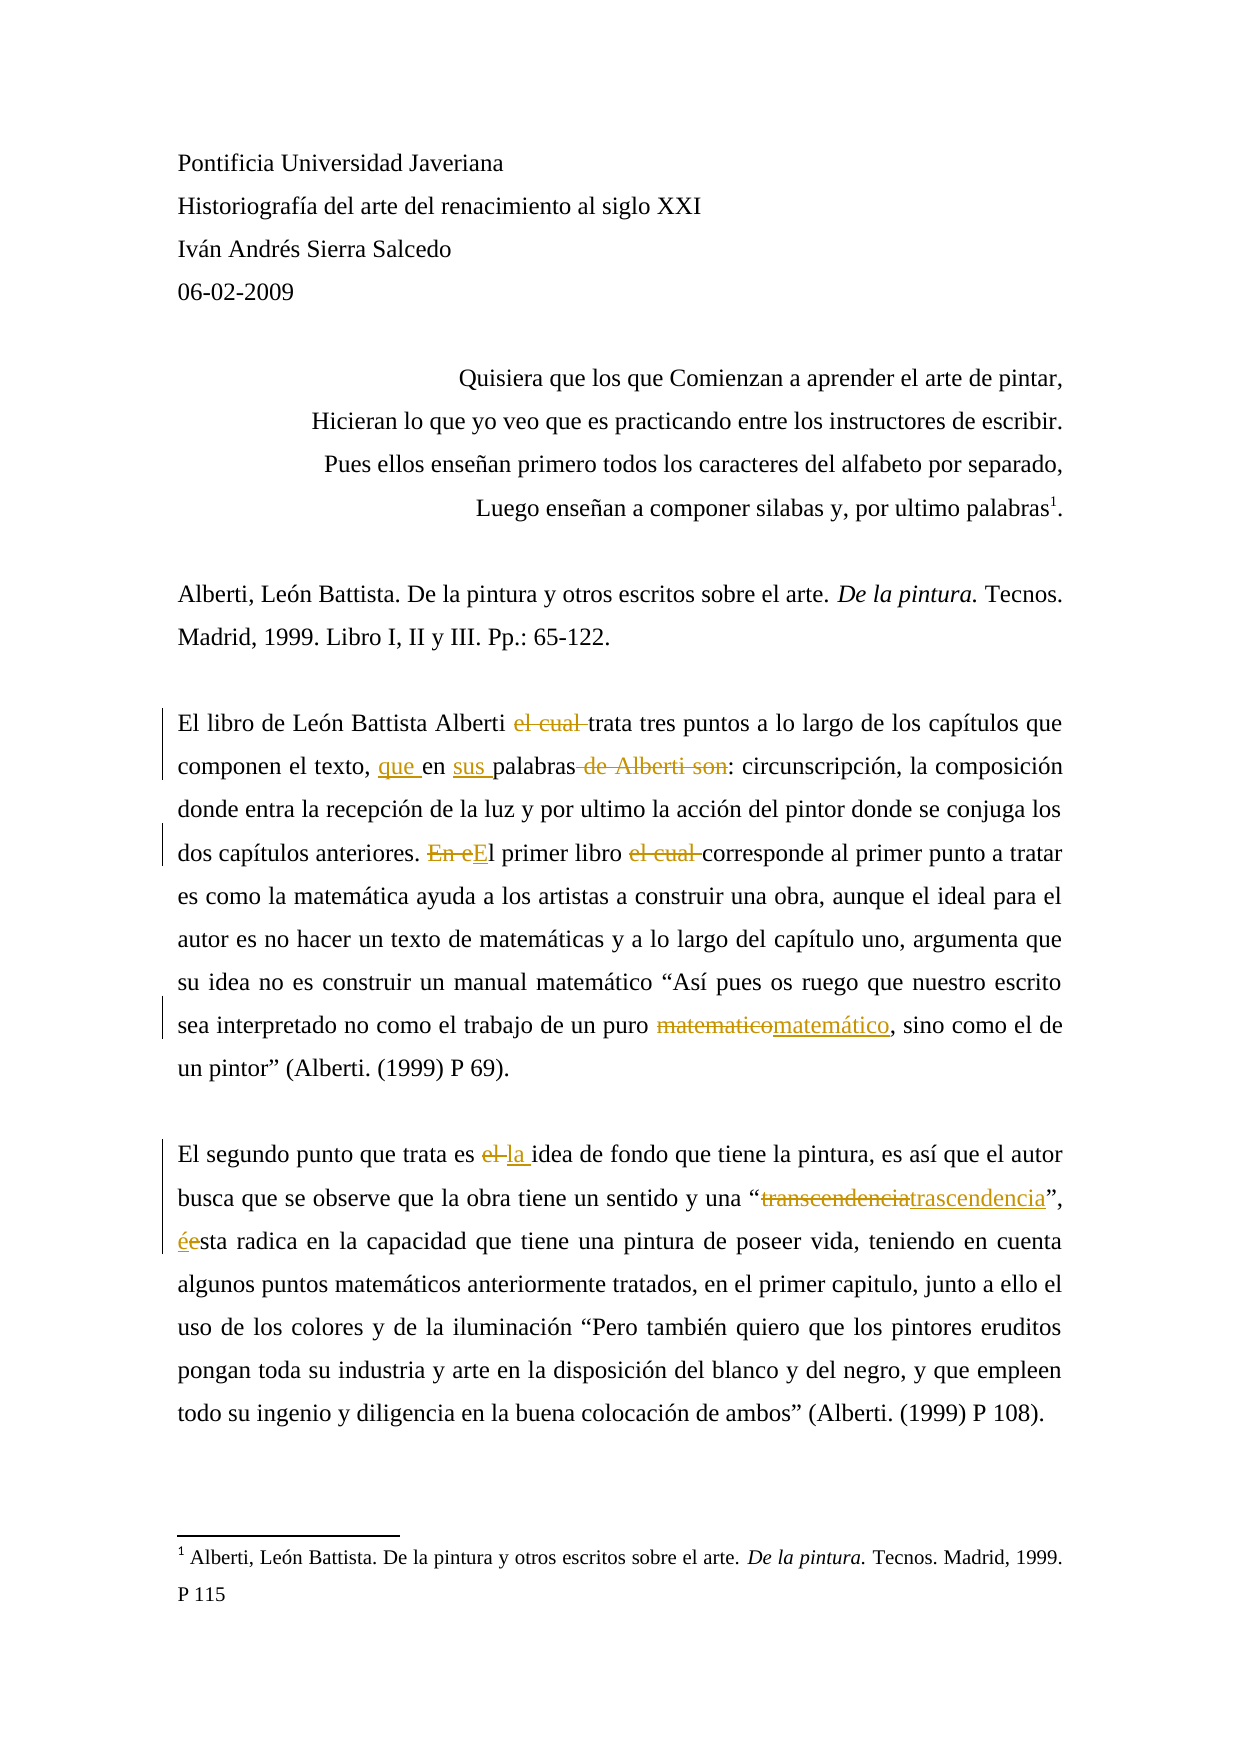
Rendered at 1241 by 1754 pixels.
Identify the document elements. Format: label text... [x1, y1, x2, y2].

text Pues ellos enseñan primero todos los caracteres del alfabeto por separado, [177, 449, 1063, 478]
text Pontificia Universidad Javeriana [177, 148, 1063, 176]
text Quisiera que los que Comienzan a aprender el arte de pintar, [177, 363, 1063, 392]
text El segundo punto que trata es idea de fondo que tiene la pintura, es así que el autor busca que se observe que la obra tiene un sentido y una “”, sta radica en la capacidad que tiene una pintura de poseer vida, teniendo en cuenta algunos puntos matemáticos anteriormente tratados, en el primer capitulo, junto a ello el uso de los colores y de la iluminación “Pero también quiero que los pintores eruditos pongan toda su industria y arte en la disposición del blanco y del negro, y que empleen todo su ingenio y diligencia en la buena colocación de ambos” (Alberti. (1999) P 108). [177, 1139, 1063, 1427]
text Alberti, León Battista. De la pintura y otros escritos sobre el arte. De la pintura. Tecnos. Madrid, 1999. Libro I, II y III. Pp.: 65-122. [177, 579, 1063, 651]
text Hicieran lo que yo veo que es practicando entre los instructores de escribir. [177, 406, 1063, 435]
text Luego enseñan a componer silabas y, por ultimo palabras. [177, 493, 1063, 521]
text Iván Andrés Sierra Salcedo [177, 234, 1063, 263]
text El libro de León Battista Alberti trata tres puntos a lo largo de los capítulos que componen el texto, en palabras: circunscripción, la composición donde entra la recepción de la luz y por ultimo la acción del pintor donde se conjuga los dos capítulos anteriores. l primer libro corresponde al primer punto a tratar es como la matemática ayuda a los artistas a construir una obra, aunque el ideal para el autor es no hacer un texto de matemáticas y a lo largo del capítulo uno, argumenta que su idea no es construir un manual matemático “Así pues os ruego que nuestro escrito sea interpretado no como el trabajo de un puro , sino como el de un pintor” (Alberti. (1999) P 69). [177, 708, 1063, 1082]
text 06-02-2009 [177, 277, 1063, 306]
text Historiografía del arte del renacimiento al siglo XXI [177, 191, 1063, 219]
